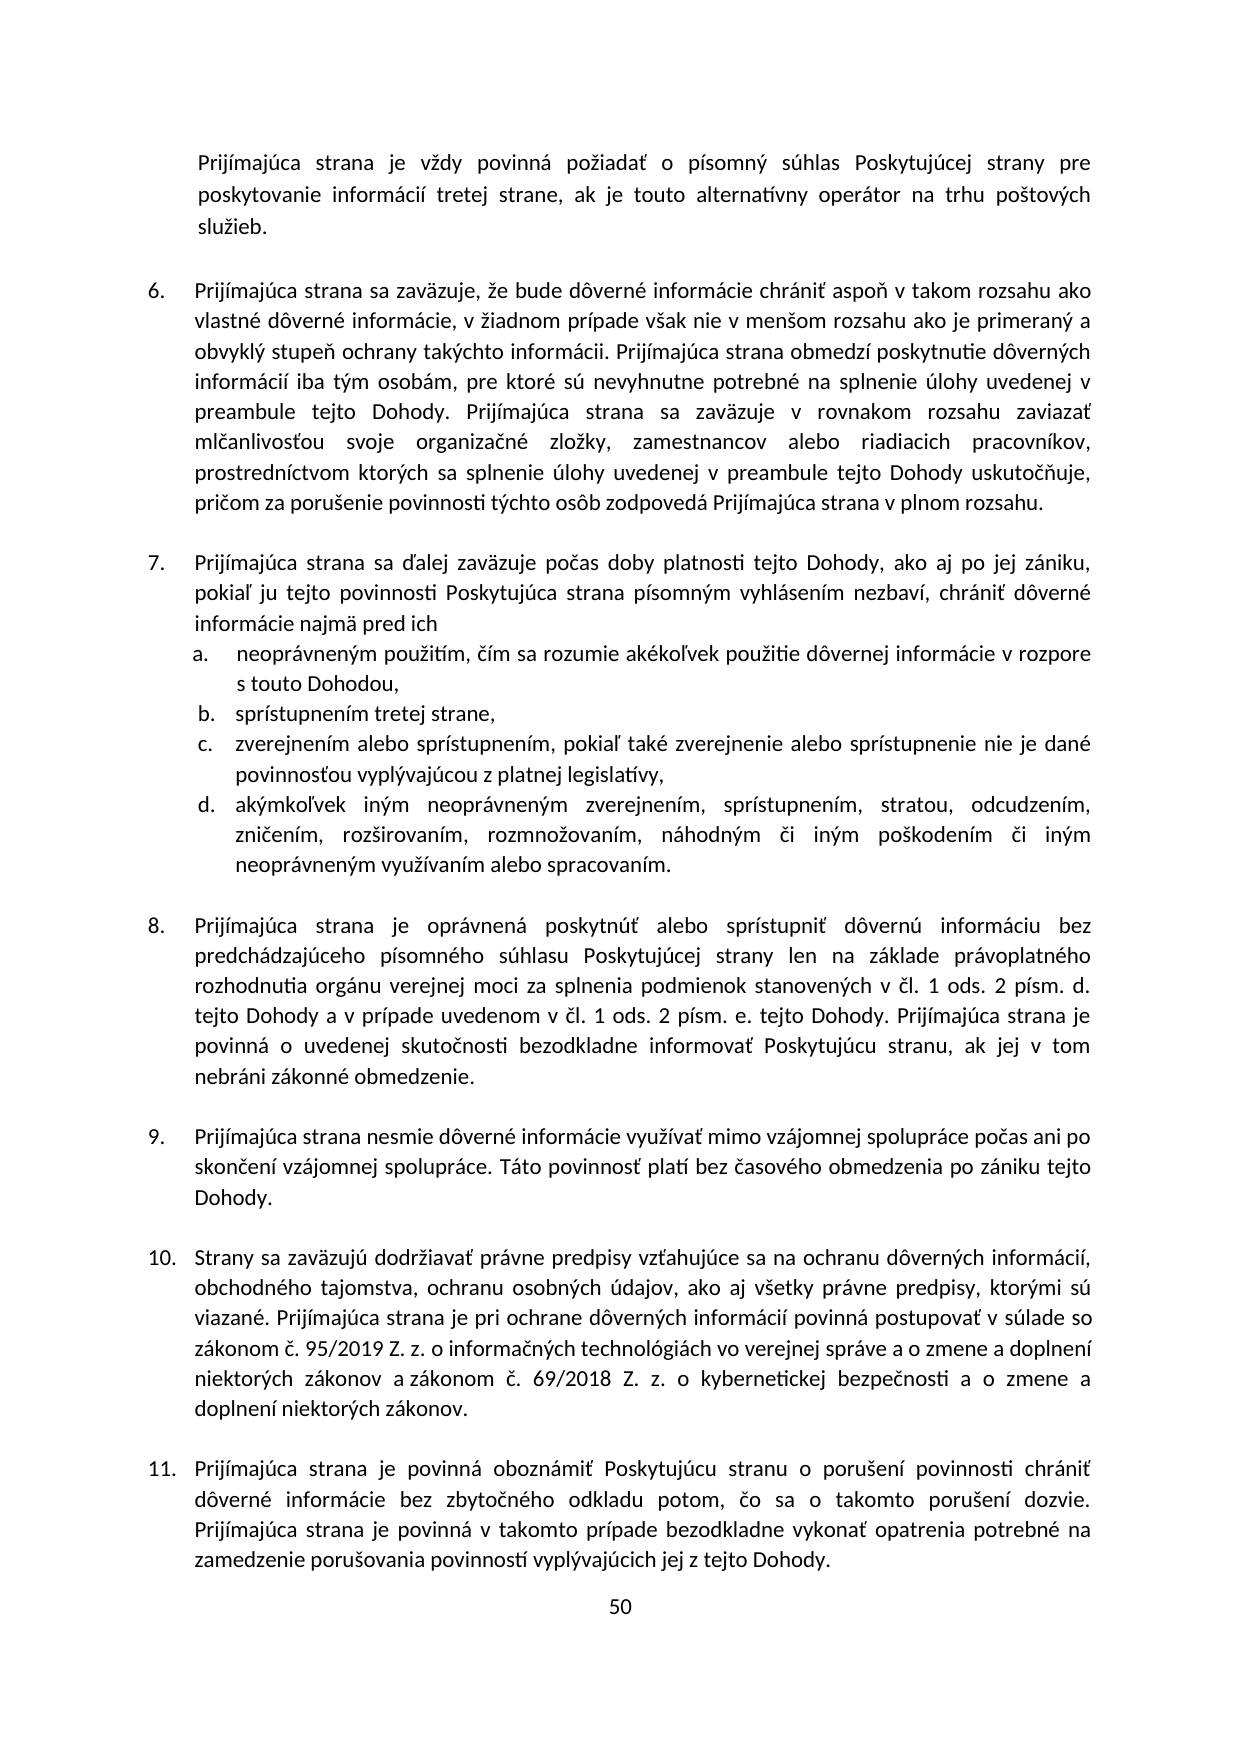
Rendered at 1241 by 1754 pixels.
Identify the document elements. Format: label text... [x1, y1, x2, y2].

list Prijímajúca strana je povinná oboznámiť Poskytujúcu stranu o porušení povinnosti chrániť dôverné informácie bez zbytočného odkladu potom, čo sa o takomto porušení dozvie. Prijímajúca strana je povinná v takomto prípade bezodkladne vykonať opatrenia potrebné na zamedzenie porušovania povinností vyplývajúcich jej z tejto Dohody. [148, 1454, 1092, 1573]
list Prijímajúca strana nesmie dôverné informácie využívať mimo vzájomnej spolupráce počas ani po skončení vzájomnej spolupráce. Táto povinnosť platí bez časového obmedzenia po zániku tejto Dohody. [148, 1122, 1092, 1211]
list sprístupnením tretej strane, [198, 699, 1092, 727]
list Prijímajúca strana sa ďalej zaväzuje počas doby platnosti tejto Dohody, ako aj po jej zániku, pokiaľ ju tejto povinnosti Poskytujúca strana písomným vyhlásením nezbaví, chrániť dôverné informácie najmä pred ich [148, 548, 1092, 637]
list neoprávneným použitím, čím sa rozumie akékoľvek použitie dôvernej informácie v rozpore s touto Dohodou, [192, 639, 1092, 697]
list Strany sa zaväzujú dodržiavať právne predpisy vzťahujúce sa na ochranu dôverných informácií, obchodného tajomstva, ochranu osobných údajov, ako aj všetky právne predpisy, ktorými sú viazané. Prijímajúca strana je pri ochrane dôverných informácií povinná postupovať v súlade so zákonom č. 95/2019 Z. z. o informačných technológiách vo verejnej správe a o zmene a doplnení niektorých zákonov a zákonom č. 69/2018 Z. z. o kybernetickej bezpečnosti a o zmene a doplnení niektorých zákonov. [148, 1243, 1092, 1422]
list zverejnením alebo sprístupnením, pokiaľ také zverejnenie alebo sprístupnenie nie je dané povinnosťou vyplývajúcou z platnej legislatívy, [198, 729, 1092, 788]
text Prijímajúca strana je vždy povinná požiadať o písomný súhlas Poskytujúcej strany pre poskytovanie informácií tretej strane, ak je touto alternatívny operátor na trhu poštových služieb. [198, 148, 1092, 240]
list akýmkoľvek iným neoprávneným zverejnením, sprístupnením, stratou, odcudzením, zničením, rozširovaním, rozmnožovaním, náhodným či iným poškodením či iným neoprávneným využívaním alebo spracovaním. [198, 790, 1092, 878]
list Prijímajúca strana sa zaväzuje, že bude dôverné informácie chrániť aspoň v takom rozsahu ako vlastné dôverné informácie, v žiadnom prípade však nie v menšom rozsahu ako je primeraný a obvyklý stupeň ochrany takýchto informácii. Prijímajúca strana obmedzí poskytnutie dôverných informácií iba tým osobám, pre ktoré sú nevyhnutne potrebné na splnenie úlohy uvedenej v preambule tejto Dohody. Prijímajúca strana sa zaväzuje v rovnakom rozsahu zaviazať mlčanlivosťou svoje organizačné zložky, zamestnancov alebo riadiacich pracovníkov, prostredníctvom ktorých sa splnenie úlohy uvedenej v preambule tejto Dohody uskutočňuje, pričom za porušenie povinnosti týchto osôb zodpovedá Prijímajúca strana v plnom rozsahu. [148, 276, 1092, 516]
list Prijímajúca strana je oprávnená poskytnúť alebo sprístupniť dôvernú informáciu bez predchádzajúceho písomného súhlasu Poskytujúcej strany len na základe právoplatného rozhodnutia orgánu verejnej moci za splnenia podmienok stanovených v čl. 1 ods. 2 písm. d. tejto Dohody a v prípade uvedenom v čl. 1 ods. 2 písm. e. tejto Dohody. Prijímajúca strana je povinná o uvedenej skutočnosti bezodkladne informovať Poskytujúcu stranu, ak jej v tom nebráni zákonné obmedzenie. [148, 911, 1092, 1090]
